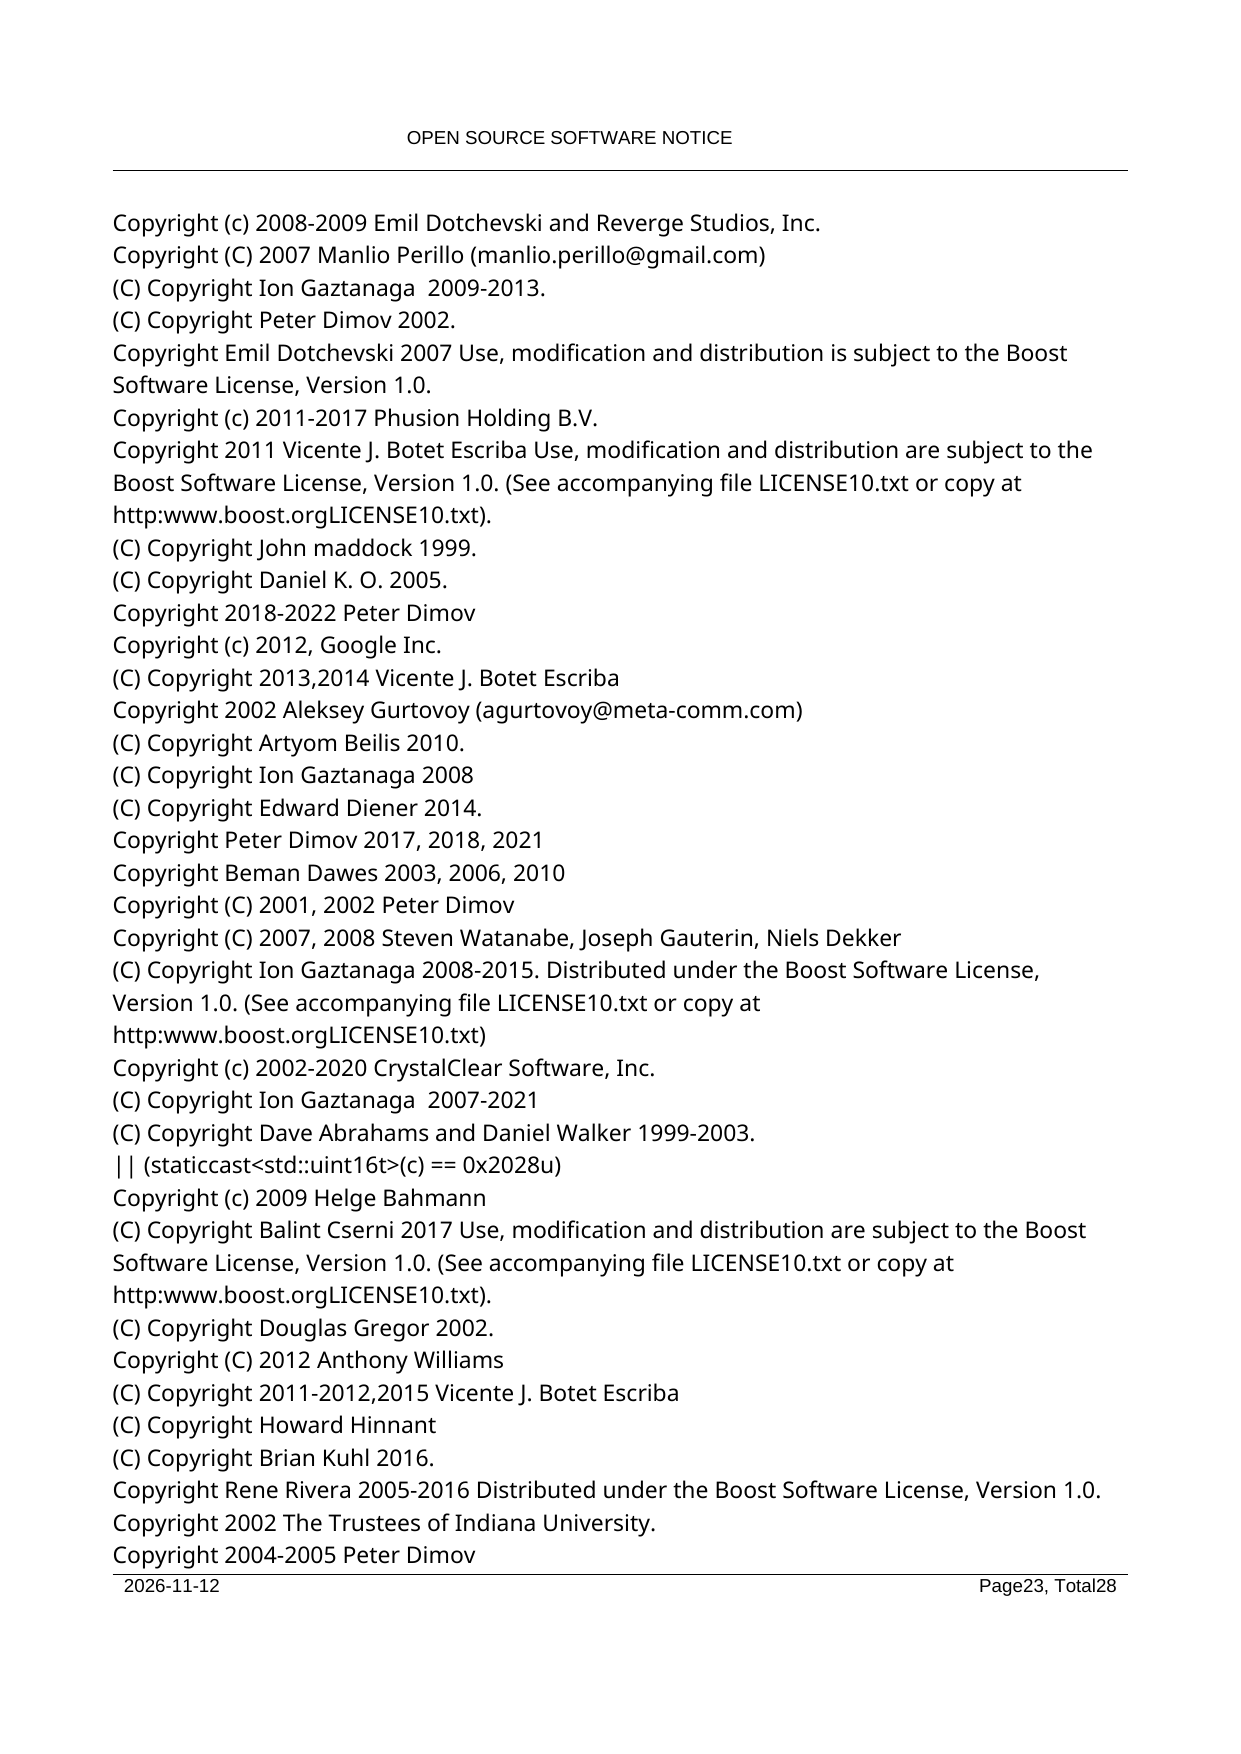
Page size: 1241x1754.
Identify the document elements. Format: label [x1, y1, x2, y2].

text [112, 206, 1128, 1571]
